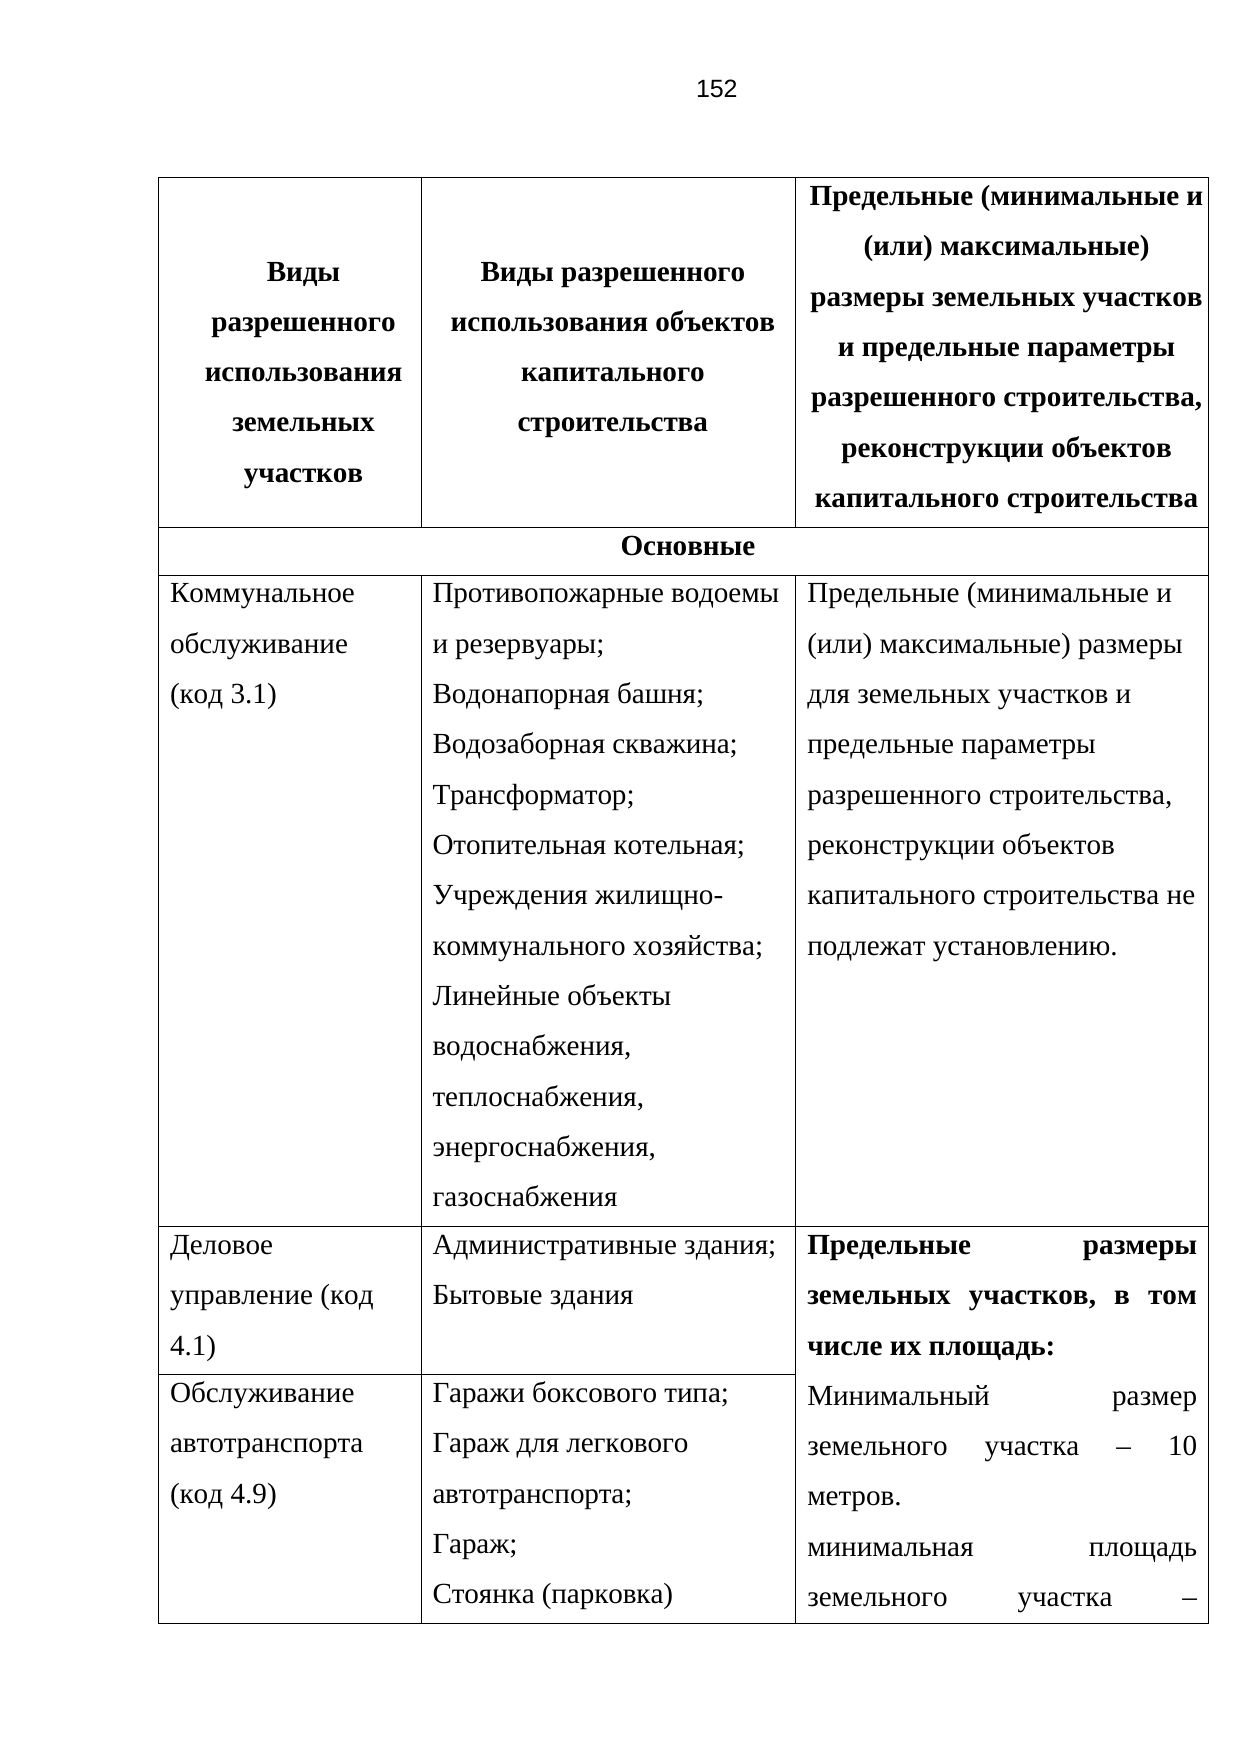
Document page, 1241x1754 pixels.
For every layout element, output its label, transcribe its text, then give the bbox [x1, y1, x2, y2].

table_cell Гаражи боксового типа; Гараж для легкового автотранспорта; Гараж; Стоянка (парковка) [422, 1375, 795, 1623]
table_cell Административные здания; Бытовые здания [422, 1227, 795, 1374]
table_header Предельные (минимальные и (или) максимальные) размеры земельных участков и предельные параметры разрешенного строительства, реконструкции объектов капитального строительства [796, 178, 1208, 527]
table_cell Обслуживание автотранспорта (код 4.9) [159, 1375, 421, 1623]
table_cell Деловое управление (код 4.1) [159, 1227, 421, 1374]
table_header Виды разрешенного использования объектов капитального строительства [422, 178, 795, 527]
table_cell Противопожарные водоемы и резервуары; Водонапорная башня; Водозаборная скважина; Трансформатор; Отопительная котельная; Учреждения жилищно-коммунального хозяйства; Линейные объекты водоснабжения, теплоснабжения, энергоснабжения, газоснабжения [422, 576, 795, 1226]
table_cell Основные [159, 528, 1208, 574]
table_cell Коммунальное обслуживание (код 3.1) [159, 576, 421, 1226]
table_cell Предельные (минимальные и (или) максимальные) размеры для земельных участков и предельные параметры разрешенного строительства, реконструкции объектов капитального строительства не подлежат установлению. [796, 576, 1208, 1226]
table_header Виды разрешенного использования земельных участков [159, 178, 421, 527]
table_cell Предельные размеры земельных участков, в том числе их площадь: Минимальный размер земельного участка – . минимальная площадь земельного участка – 100 кв.м., максимальная площадь земельного участка – не подлежит установлению. Минимальные отступы от границ земельных участков в целях определения мест допустимого размещения зданий, строений, сооружений, за пределами которых запрещено строительство зданий, строений, сооружений: - от красной линии улиц - , - от красной линии однополосных проездов - , - от границы земельного участка - . Для застроенных земельных участков при реконструкции объектов допускается размещать объект по сложившейся линии застройки. Предельное количество этажей или предельная высота зданий, строений, сооружений Максимальное количество этажей – 4. Максимальный процент застройки в границах земельного участка – 80%. [796, 1227, 1208, 1623]
